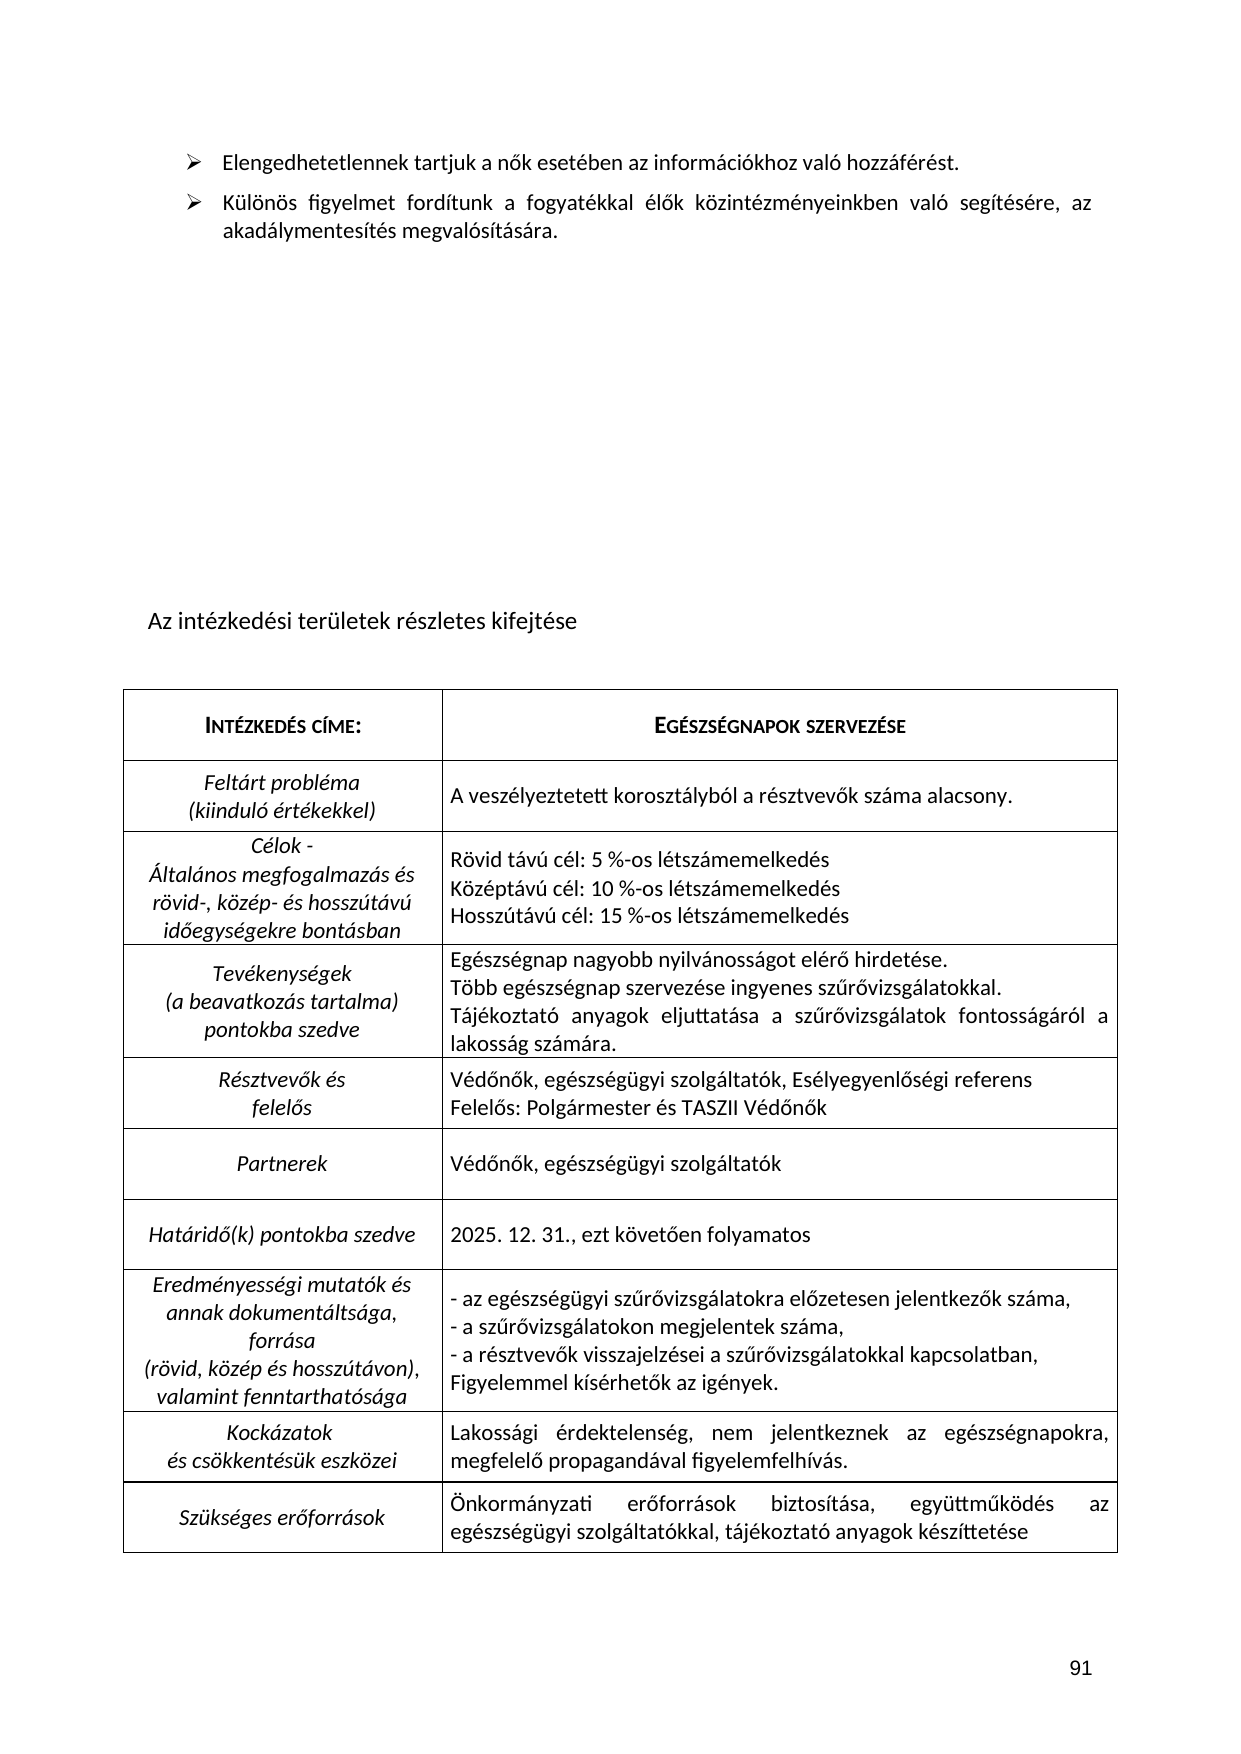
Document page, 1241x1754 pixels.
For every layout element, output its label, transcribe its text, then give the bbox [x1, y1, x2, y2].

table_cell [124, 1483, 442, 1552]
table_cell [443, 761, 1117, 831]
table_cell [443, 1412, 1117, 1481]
list Különös figyelmet fordítunk a fogyatékkal élők közintézményeinkben való segítésére, az akadálymentesítés megvalósítására. [185, 188, 1093, 244]
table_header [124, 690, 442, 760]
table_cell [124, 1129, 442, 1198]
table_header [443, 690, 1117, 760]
list Elengedhetetlennek tartjuk a nők esetében az információkhoz való hozzáférést. [185, 148, 1093, 176]
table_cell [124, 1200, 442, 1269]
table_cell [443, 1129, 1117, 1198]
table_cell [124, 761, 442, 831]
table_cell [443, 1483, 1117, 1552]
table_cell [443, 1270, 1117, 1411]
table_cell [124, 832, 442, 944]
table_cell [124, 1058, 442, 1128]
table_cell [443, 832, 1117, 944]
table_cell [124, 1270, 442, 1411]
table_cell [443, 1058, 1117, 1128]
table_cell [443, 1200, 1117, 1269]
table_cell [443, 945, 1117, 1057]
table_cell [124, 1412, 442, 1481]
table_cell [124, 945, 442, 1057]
subtitle Az intézkedési területek részletes kifejtése [148, 605, 1093, 636]
